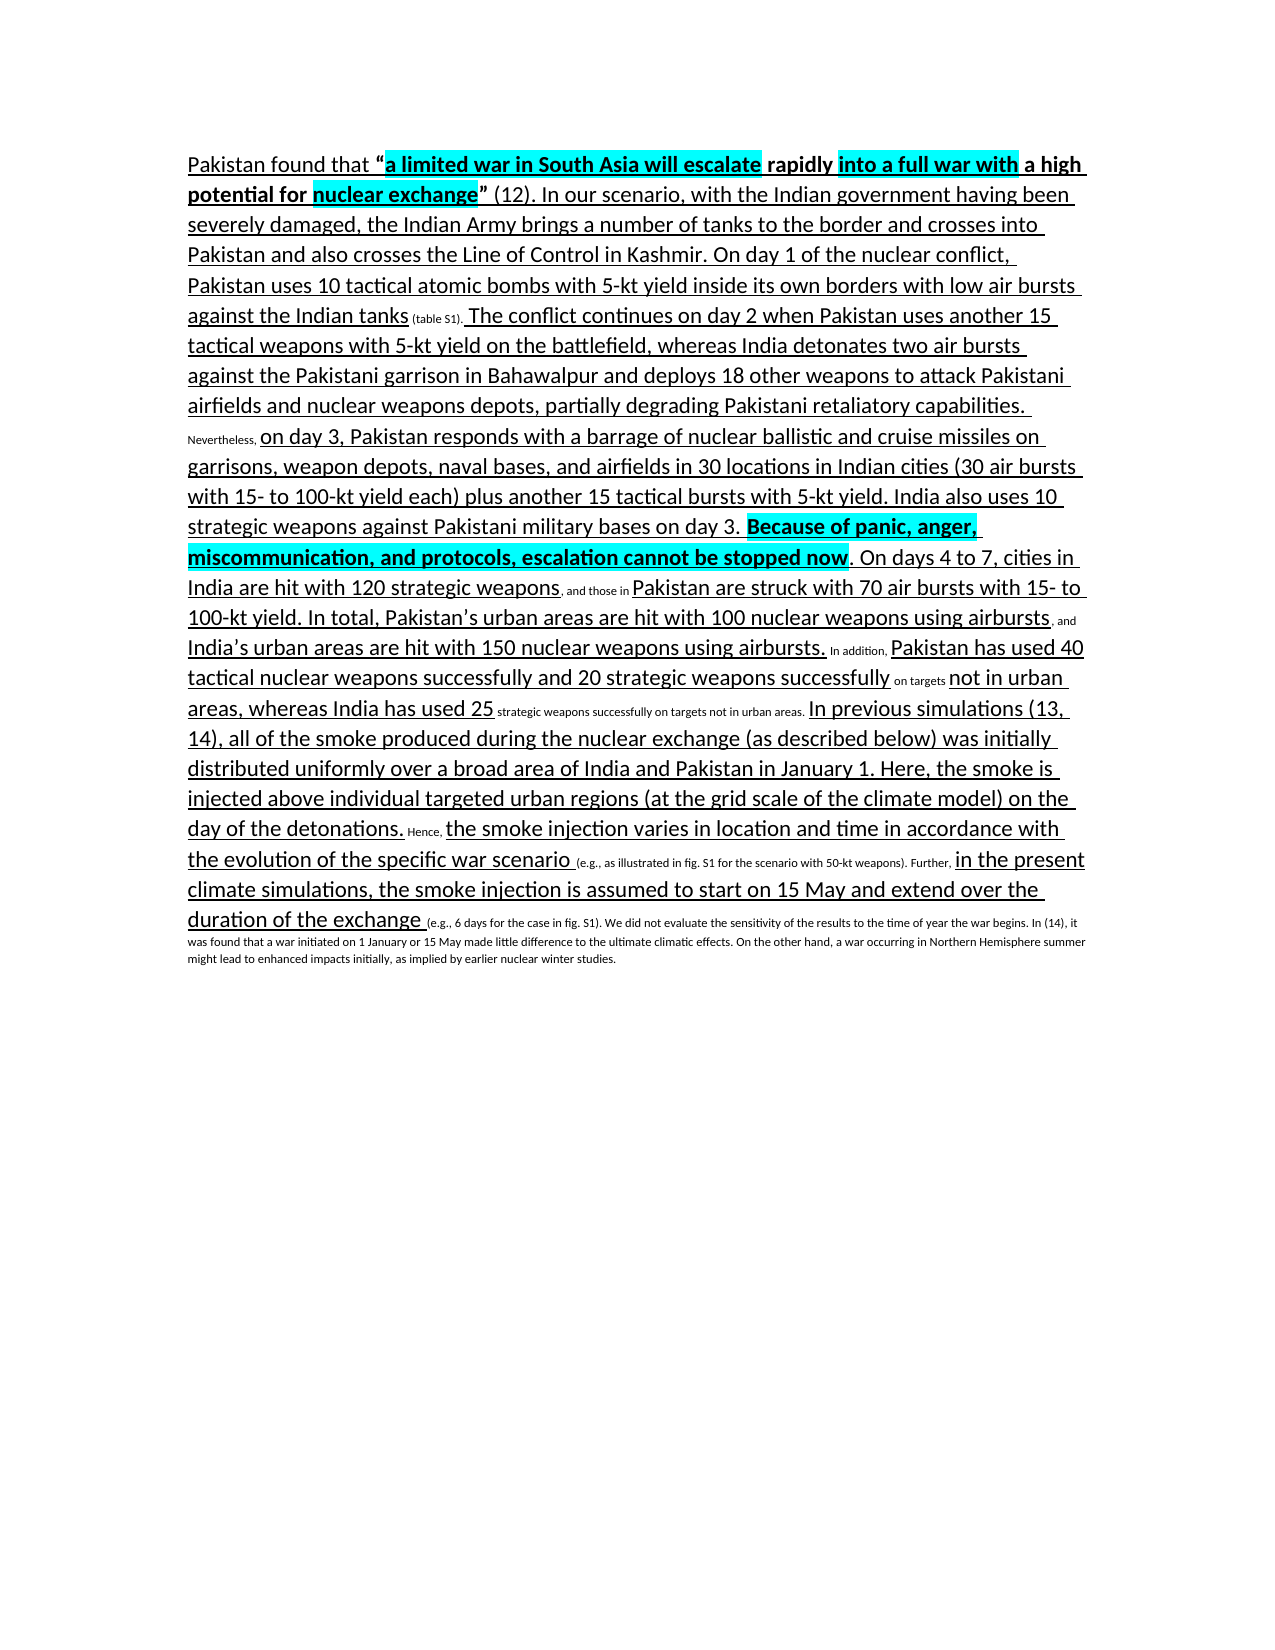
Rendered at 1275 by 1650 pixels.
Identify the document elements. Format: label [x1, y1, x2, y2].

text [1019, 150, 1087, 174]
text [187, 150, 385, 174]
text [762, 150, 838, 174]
text [187, 175, 1087, 966]
